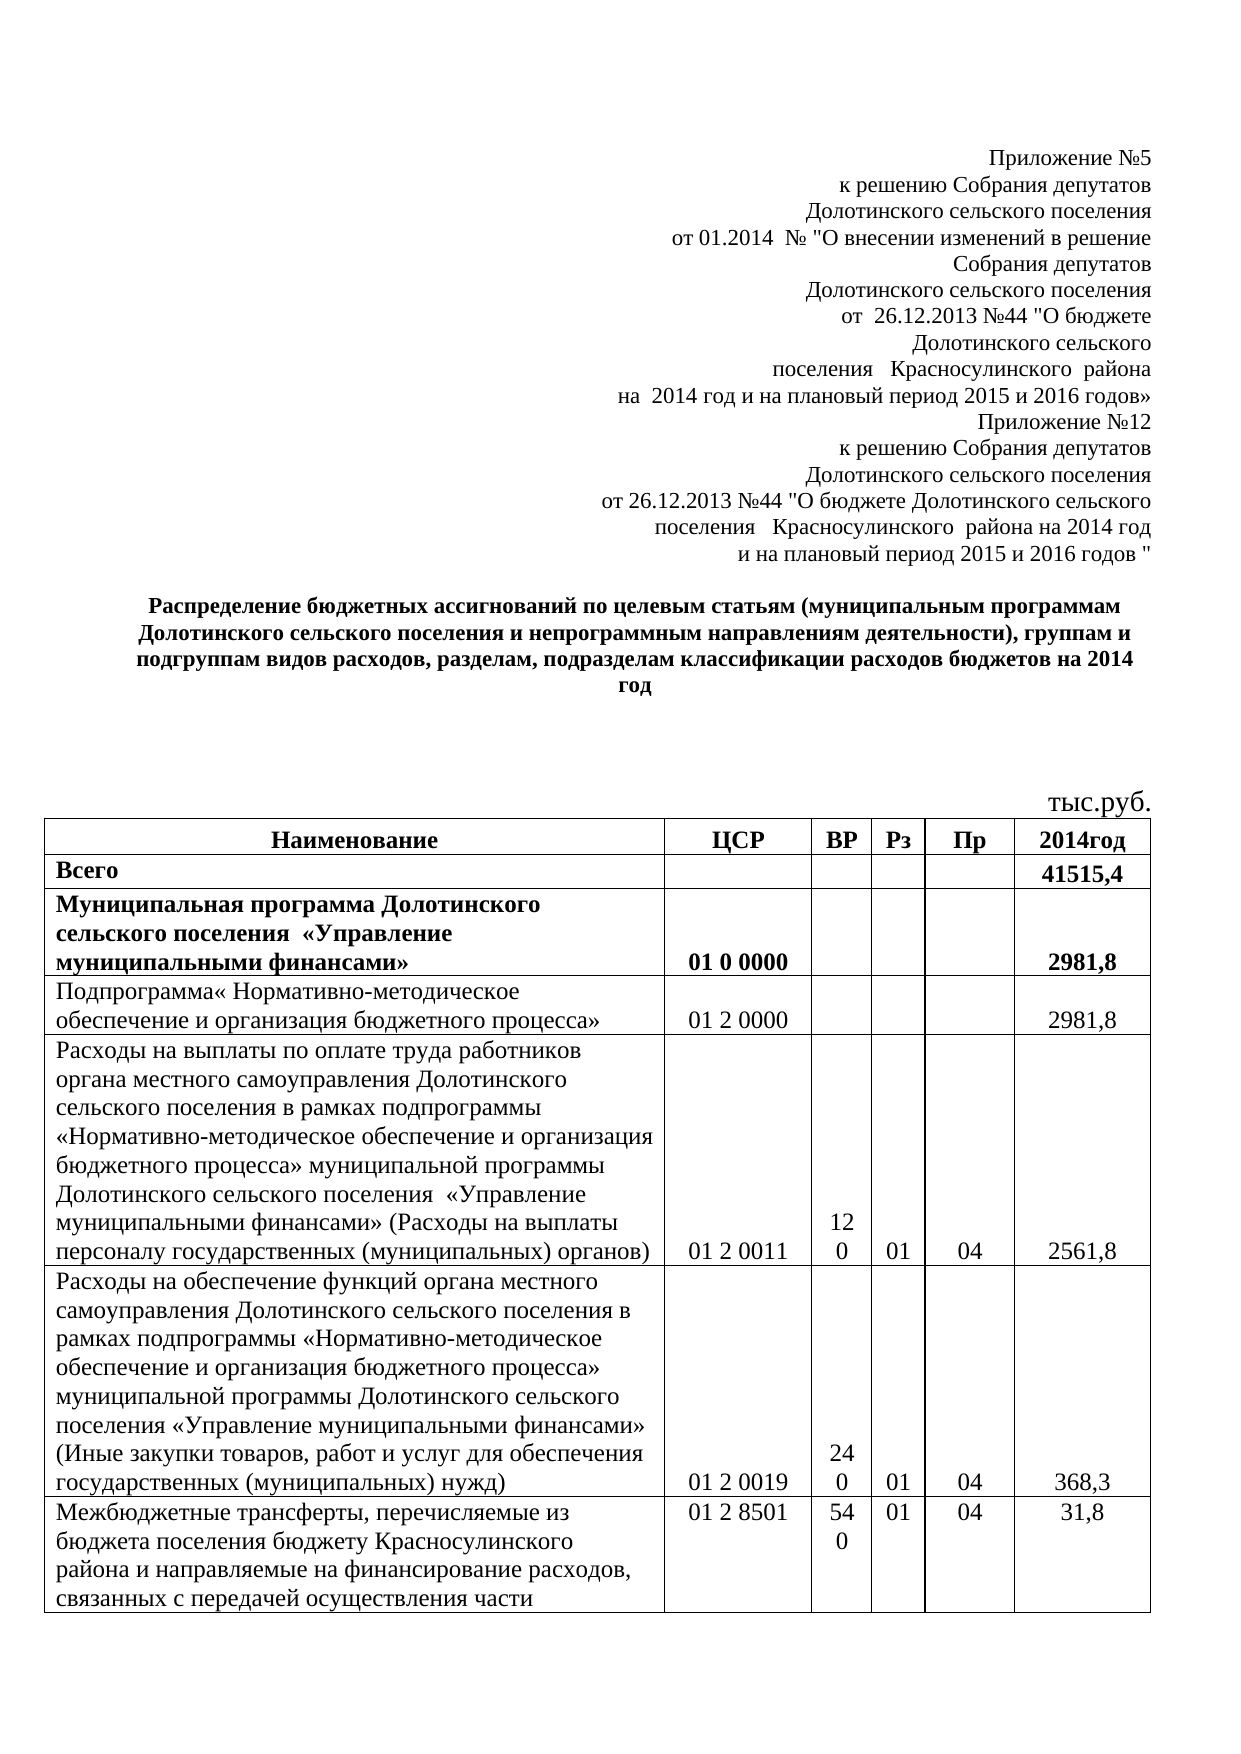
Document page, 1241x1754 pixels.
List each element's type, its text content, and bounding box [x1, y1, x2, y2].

table_header ЦСР [665, 819, 811, 854]
table_cell 31,8 [1015, 1497, 1150, 1612]
text от 01.2014 № "О внесении изменений в решение [118, 223, 1152, 250]
table_cell [872, 976, 924, 1034]
table_cell 01 2 0019 [665, 1266, 811, 1496]
table_cell 120 [812, 1035, 871, 1265]
text к решению Собрания депутатов [118, 434, 1152, 461]
text поселения Красносулинского района на 2014 год [118, 513, 1152, 540]
table_cell [926, 889, 1014, 975]
table_cell 41515,4 [1015, 855, 1150, 888]
text Приложение №5 [118, 144, 1152, 171]
table_cell Подпрограмма« Нормативно-методическое обеспечение и организация бюджетного процесса» [45, 976, 664, 1034]
table_cell 04 [926, 1035, 1014, 1265]
text Долотинского сельского поселения [118, 276, 1152, 303]
table_cell 04 [926, 1497, 1014, 1612]
table_cell 01 [872, 1266, 924, 1496]
text Распределение бюджетных ассигнований по целевым статьям (муниципальным программам Долотинского сельского поселения и непрограммным направлениям деятельности), группам и подгруппам видов расходов, разделам, подразделам классификации расходов бюджетов на 2014 год [118, 592, 1152, 698]
table_cell 368,3 [1015, 1266, 1150, 1496]
table_cell 240 [812, 1266, 871, 1496]
text поселения Красносулинского района [118, 355, 1152, 382]
text Приложение №12 [118, 408, 1152, 434]
table_header Наименование [45, 819, 664, 854]
table_header Рз [872, 819, 924, 854]
table_cell [872, 855, 924, 888]
table_header Пр [926, 819, 1014, 854]
text Собрания депутатов [118, 250, 1152, 276]
table_cell [872, 889, 924, 975]
table_cell Расходы на выплаты по оплате труда работников органа местного самоуправления Долотинского сельского поселения в рамках подпрограммы «Нормативно-методическое обеспечение и организация бюджетного процесса» муниципальной программы Долотинского сельского поселения «Управление муниципальными финансами» (Расходы на выплаты персоналу государственных (муниципальных) органов) [45, 1035, 664, 1265]
table_cell 01 [872, 1035, 924, 1265]
table_cell 01 [872, 1497, 924, 1612]
text к решению Собрания депутатов [118, 171, 1152, 197]
table_cell [926, 855, 1014, 888]
table_cell 04 [926, 1266, 1014, 1496]
table_cell Расходы на обеспечение функций органа местного самоуправления Долотинского сельского поселения в рамках подпрограммы «Нормативно-методическое обеспечение и организация бюджетного процесса» муниципальной программы Долотинского сельского поселения «Управление муниципальными финансами» (Иные закупки товаров, работ и услуг для обеспечения государственных (муниципальных) нужд) [45, 1266, 664, 1496]
table_cell 01 2 0011 [665, 1035, 811, 1265]
table_cell Всего [45, 855, 664, 888]
table_cell 01 2 8501 [665, 1497, 811, 1612]
text от 26.12.2013 №44 "О бюджете Долотинского сельского [118, 487, 1152, 513]
table_cell 2981,8 [1015, 976, 1150, 1034]
text Долотинского сельского [118, 329, 1152, 355]
text Долотинского сельского поселения [118, 461, 1152, 487]
table_cell [665, 855, 811, 888]
table_cell 01 0 0000 [665, 889, 811, 975]
table_cell 2981,8 [1015, 889, 1150, 975]
table_header ВР [812, 819, 871, 854]
table_cell Муниципальная программа Долотинского сельского поселения «Управление муниципальными финансами» [45, 889, 664, 975]
table_cell 2561,8 [1015, 1035, 1150, 1265]
table_cell [812, 889, 871, 975]
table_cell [45, 1497, 664, 1612]
text тыс.руб. [118, 784, 1152, 818]
table_cell [812, 976, 871, 1034]
table_cell 540 [812, 1497, 871, 1612]
text на 2014 год и на плановый период 2015 и 2016 годов» [118, 382, 1152, 408]
table_cell 01 2 0000 [665, 976, 811, 1034]
text и на плановый период 2015 и 2016 годов " [118, 540, 1152, 566]
text Долотинского сельского поселения [118, 197, 1152, 223]
table_header 2014год [1015, 819, 1150, 854]
table_cell [812, 855, 871, 888]
text от 26.12.2013 №44 "О бюджете [118, 303, 1152, 329]
table_cell [926, 976, 1014, 1034]
